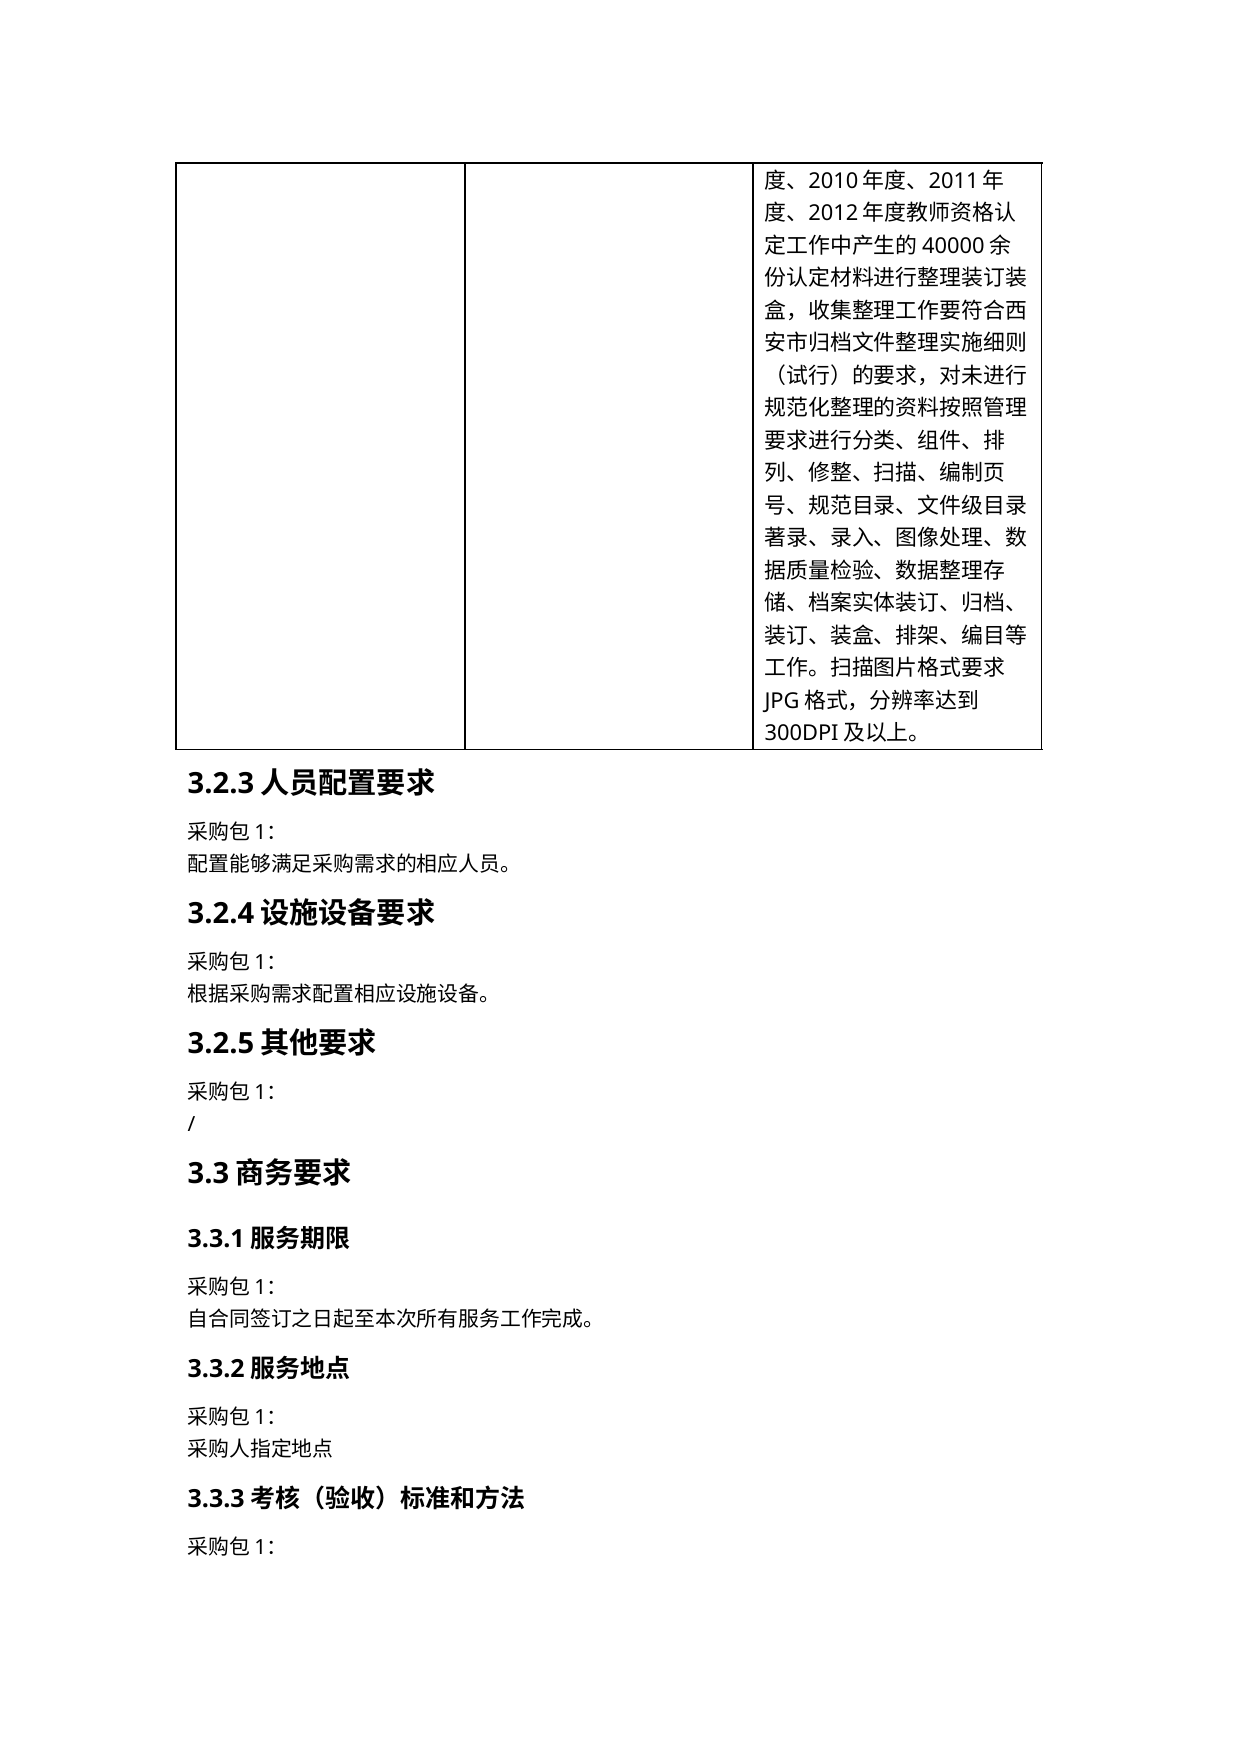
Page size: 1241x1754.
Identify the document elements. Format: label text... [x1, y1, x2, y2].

text / [187, 1108, 1053, 1140]
table_cell [466, 164, 752, 748]
text 3.3.1服务期限 [187, 1205, 1053, 1270]
text 采购人指定地点 [187, 1433, 1053, 1465]
text 配置能够满足采购需求的相应人员。 [187, 848, 1053, 880]
text 采购包1： [187, 1530, 1053, 1563]
text 根据采购需求配置相应设施设备。 [187, 978, 1053, 1010]
text 3.3.3考核（验收）标准和方法 [187, 1465, 1053, 1530]
text 3.2.5其他要求 [187, 1010, 1053, 1075]
text 采购包1： [187, 1075, 1053, 1108]
text 采购包1： [187, 1400, 1053, 1433]
text 3.2.3人员配置要求 [187, 750, 1053, 815]
text 3.2.4设施设备要求 [187, 880, 1053, 945]
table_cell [754, 164, 1041, 748]
table_cell 2 [177, 164, 464, 748]
text 采购包1： [187, 1270, 1053, 1303]
text 采购包1： [187, 815, 1053, 848]
text 3.3.2服务地点 [187, 1335, 1053, 1400]
text 3.3商务要求 [187, 1140, 1053, 1205]
text 自合同签订之日起至本次所有服务工作完成。 [187, 1303, 1053, 1335]
text 采购包1： [187, 945, 1053, 978]
